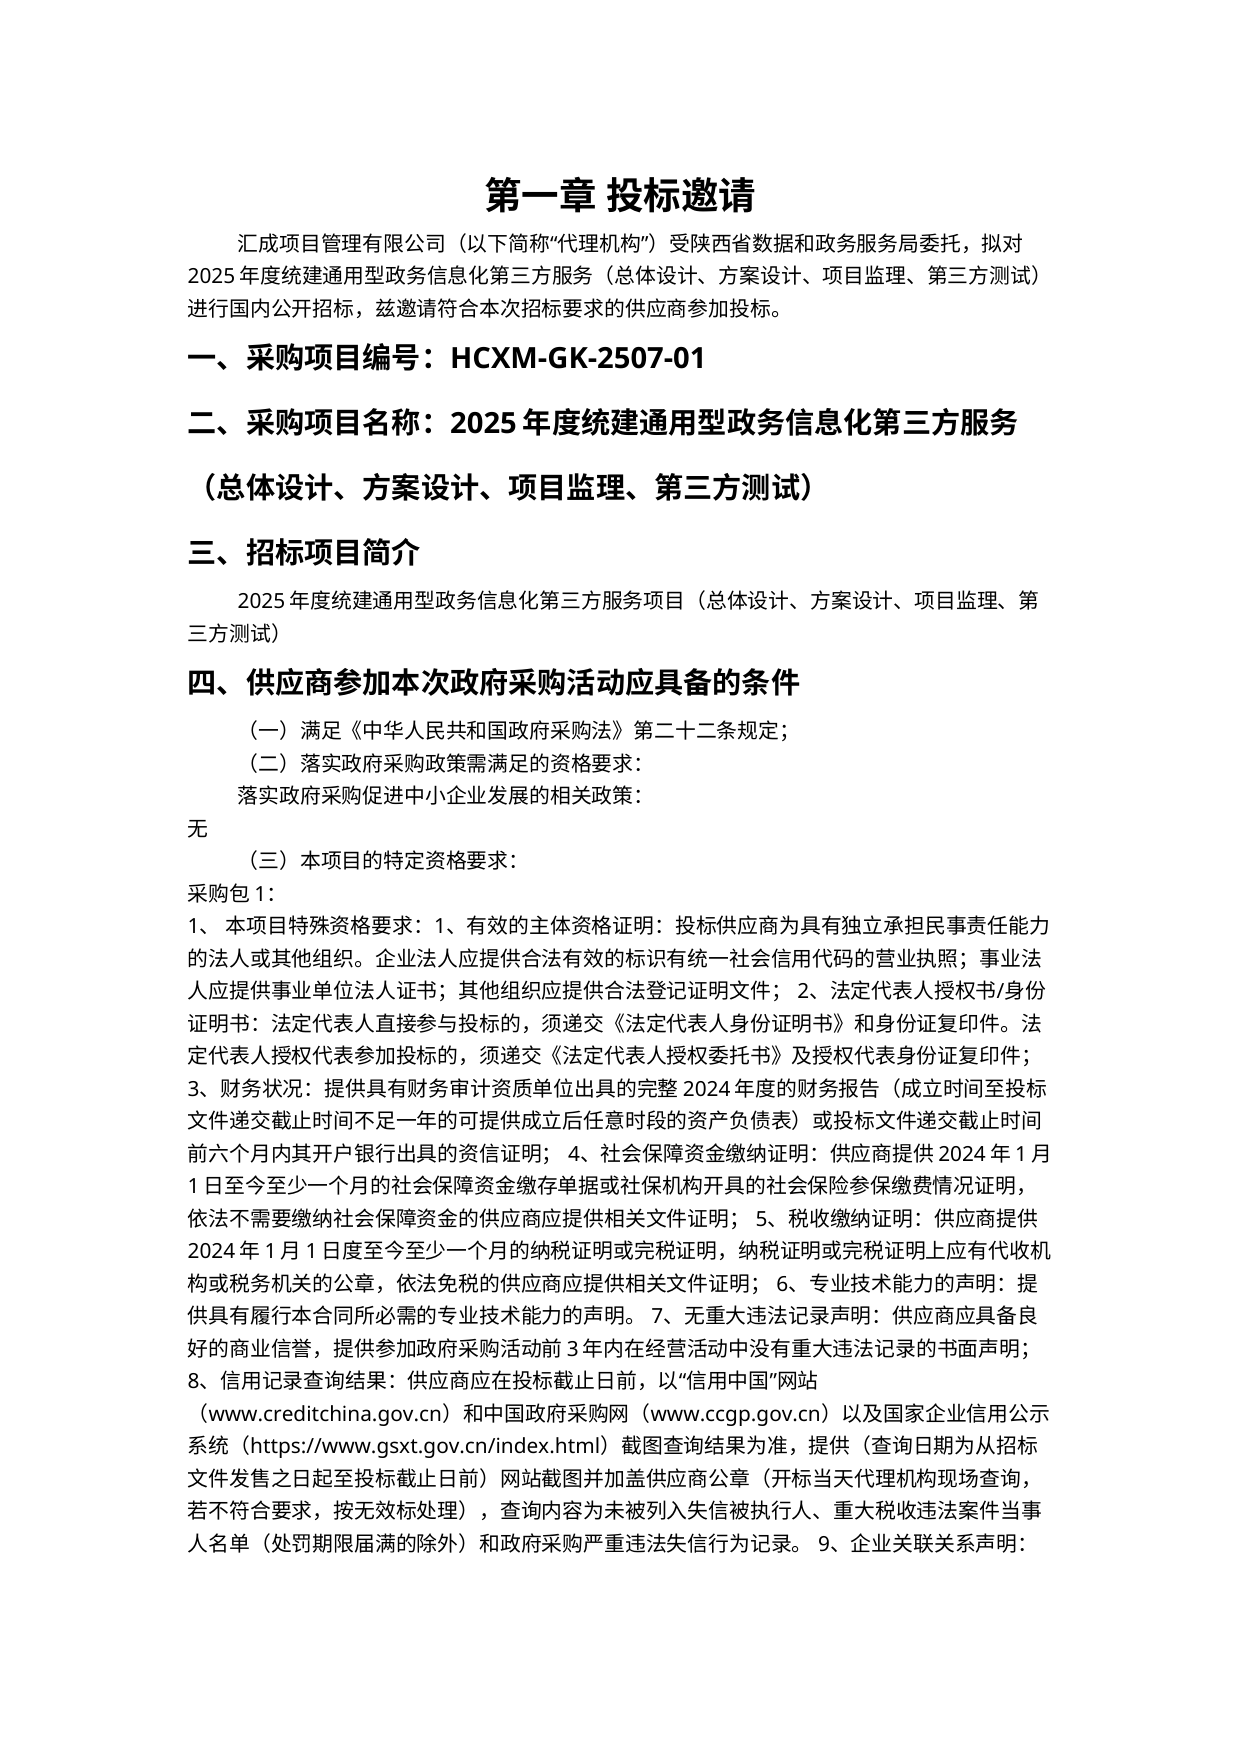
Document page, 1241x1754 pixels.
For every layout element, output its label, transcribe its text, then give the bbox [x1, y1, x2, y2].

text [187, 909, 1053, 1559]
text 四、供应商参加本次政府采购活动应具备的条件 [187, 649, 1053, 714]
text 第一章 投标邀请 [187, 162, 1053, 227]
text 三、招标项目简介 [187, 519, 1053, 584]
text 采购包1： [187, 877, 1053, 909]
text 一、采购项目编号：HCXM-GK-2507-01 [187, 324, 1053, 389]
text （一）满足《中华人民共和国政府采购法》第二十二条规定； [187, 714, 1053, 747]
text （二）落实政府采购政策需满足的资格要求： [187, 747, 1053, 779]
text 2025年度统建通用型政务信息化第三方服务项目（总体设计、方案设计、项目监理、第三方测试） [187, 584, 1053, 649]
text 汇成项目管理有限公司（以下简称“代理机构”）受陕西省数据和政务服务局委托，拟对2025年度统建通用型政务信息化第三方服务（总体设计、方案设计、项目监理、第三方测试）进行国内公开招标，兹邀请符合本次招标要求的供应商参加投标。 [187, 227, 1053, 324]
text 二、采购项目名称：2025年度统建通用型政务信息化第三方服务（总体设计、方案设计、项目监理、第三方测试） [187, 389, 1053, 519]
text 无 [187, 812, 1053, 844]
text （三）本项目的特定资格要求： [187, 844, 1053, 877]
text 落实政府采购促进中小企业发展的相关政策： [187, 779, 1053, 812]
